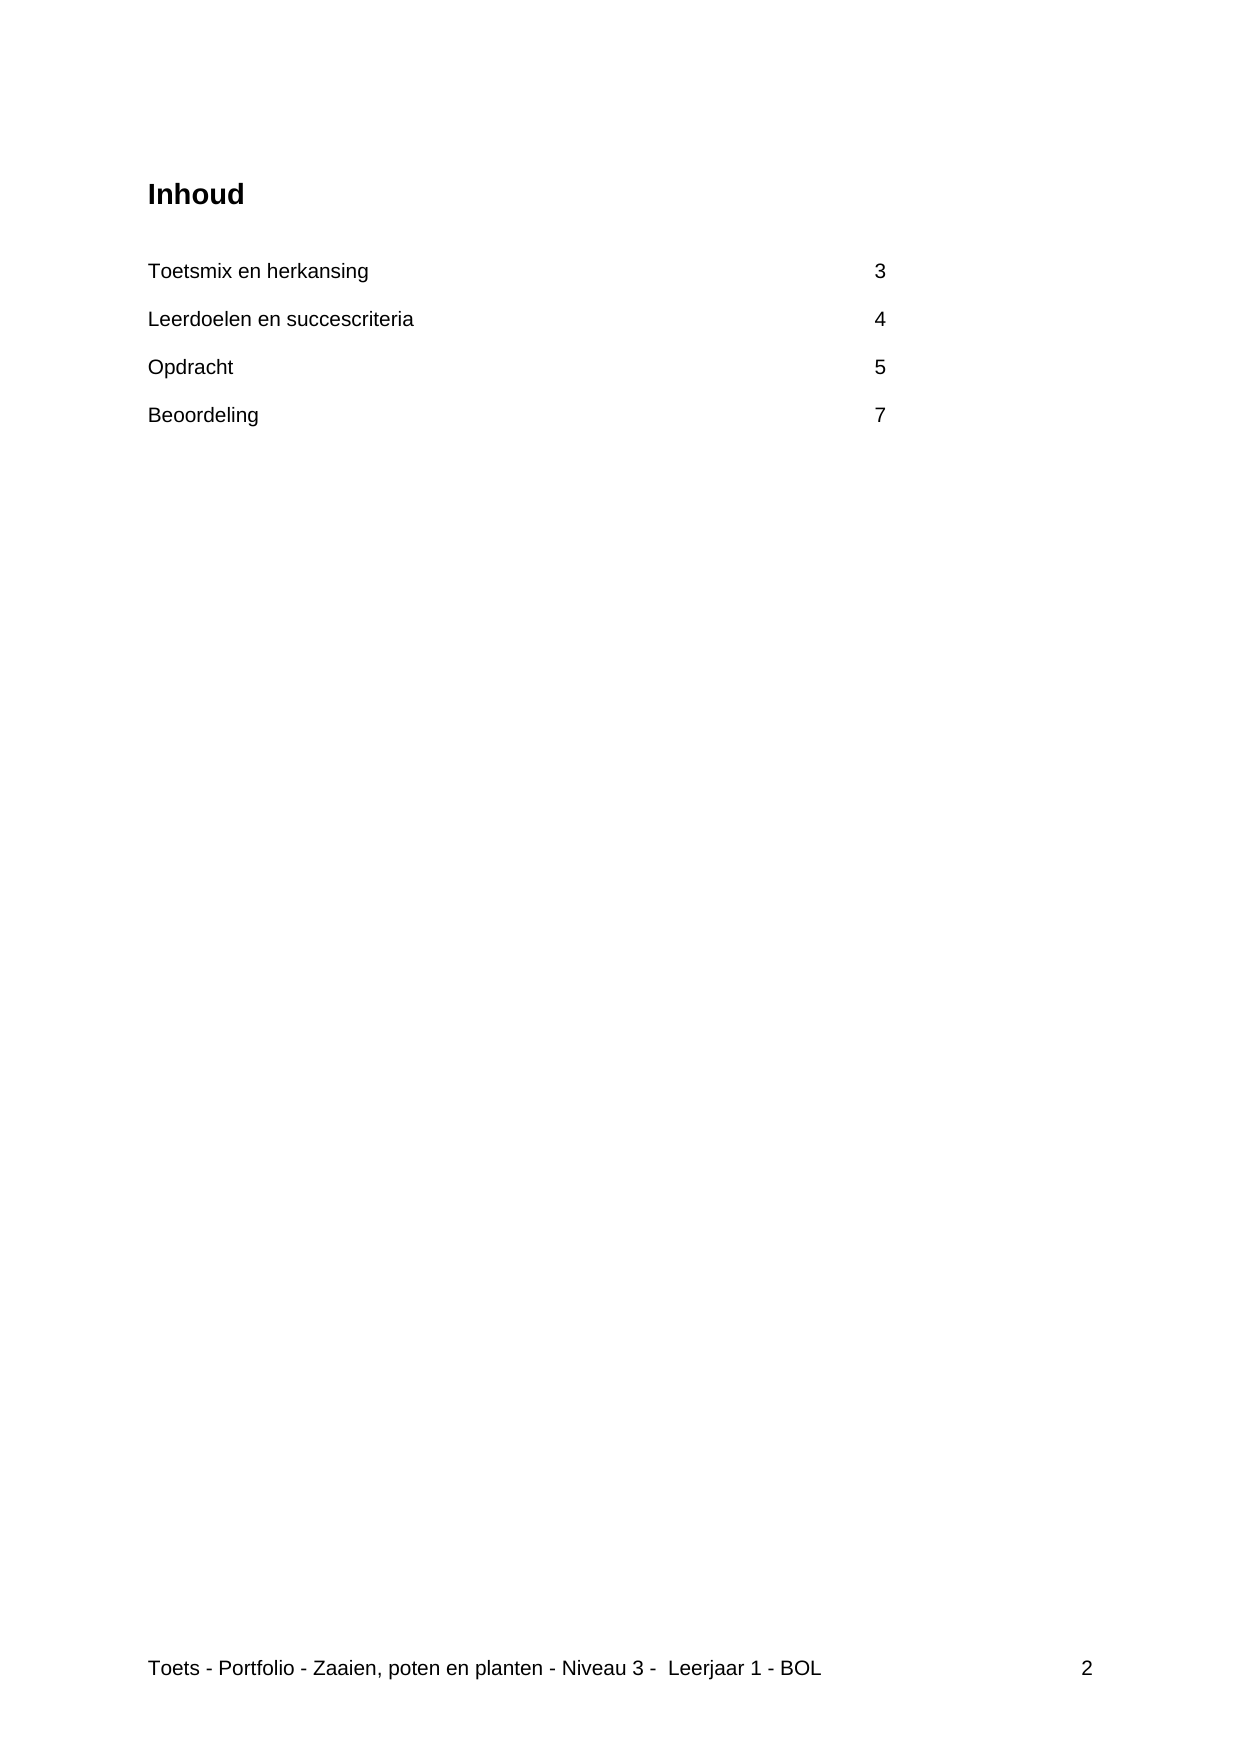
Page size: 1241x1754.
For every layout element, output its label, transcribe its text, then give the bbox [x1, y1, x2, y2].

list Inhoud [148, 177, 1093, 211]
text Beoordeling 7 [148, 402, 1093, 426]
text Leerdoelen en succescriteria 4 [148, 307, 1093, 331]
text Opdracht 5 [148, 354, 1093, 378]
text Toetsmix en herkansing 3 [148, 259, 1093, 283]
